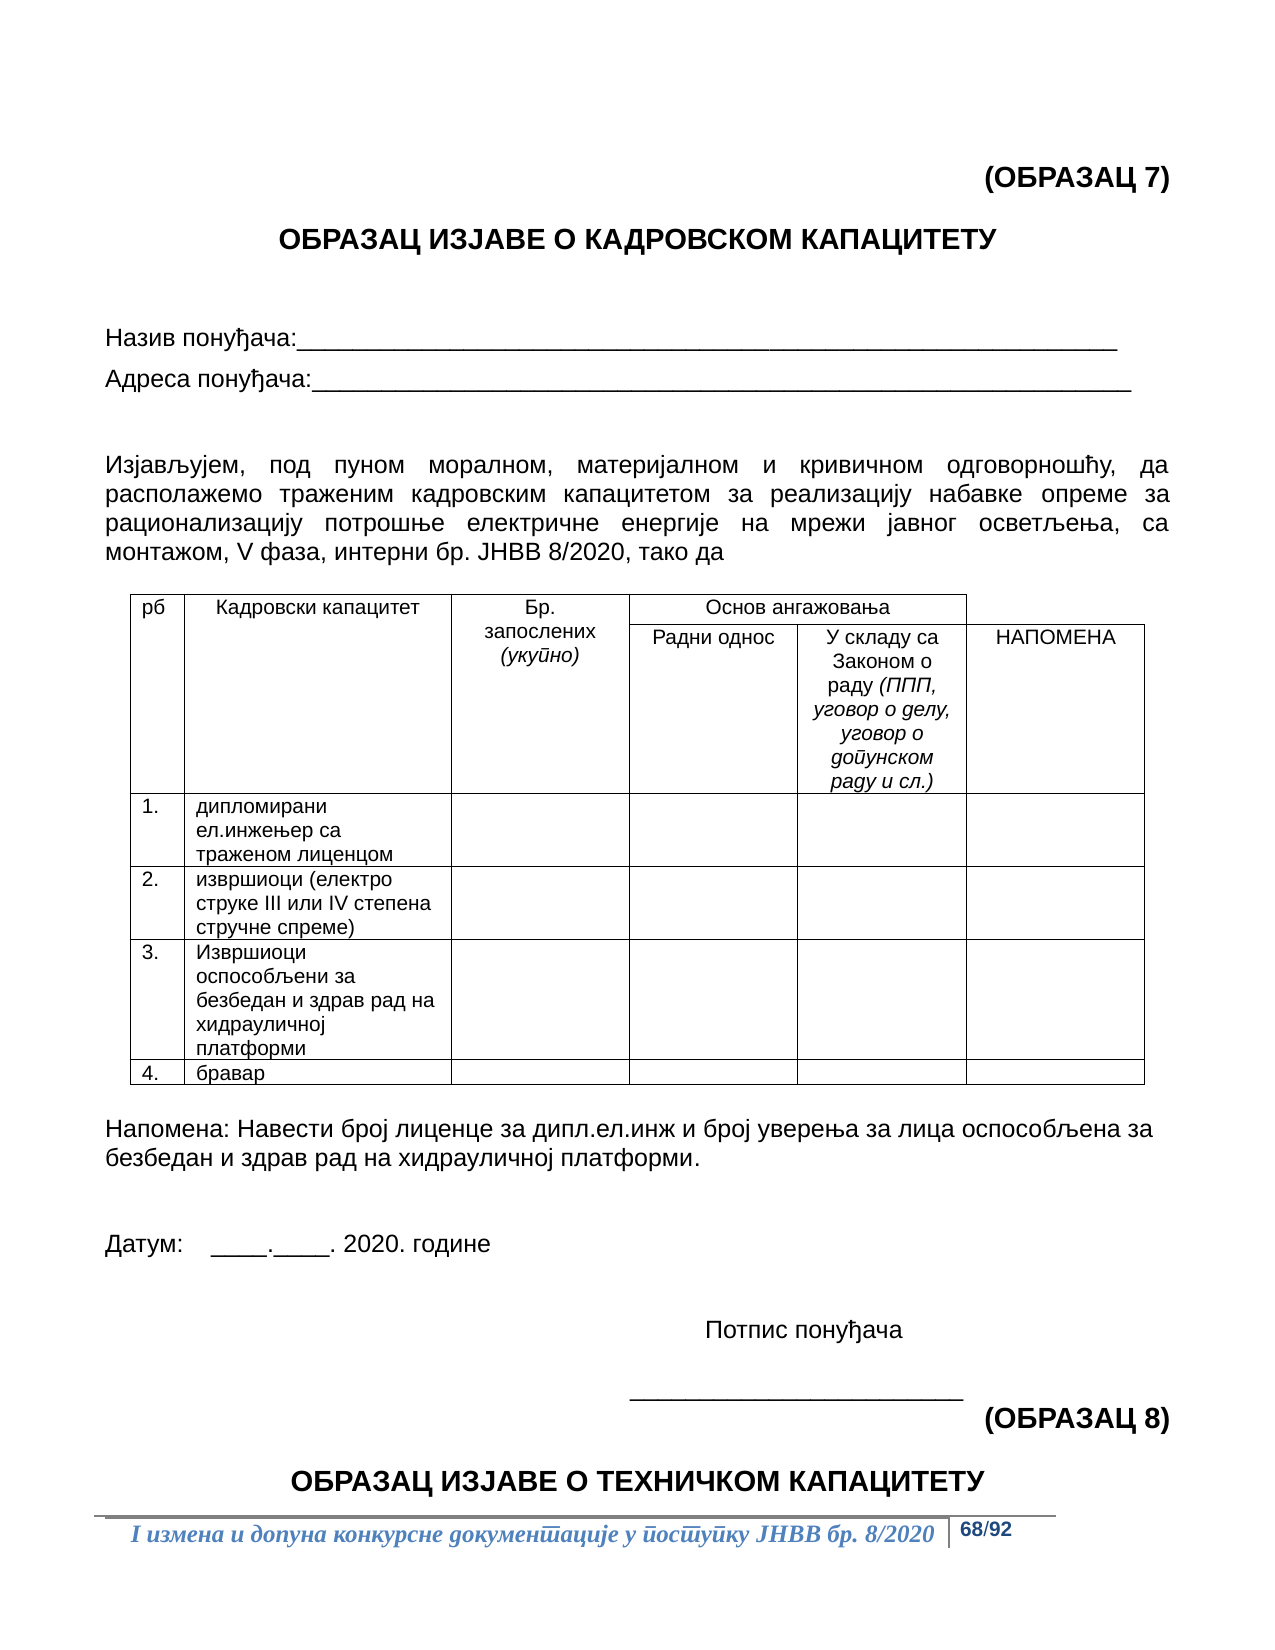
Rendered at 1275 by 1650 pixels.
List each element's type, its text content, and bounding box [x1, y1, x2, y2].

text Датум: ____.____. 2020. године [105, 1229, 1170, 1258]
table_header Бр. запослених (укупно) [452, 595, 629, 793]
table_cell 3. [131, 940, 184, 1059]
table_cell 4. [131, 1060, 184, 1084]
table_cell 2. [131, 867, 184, 938]
text Адреса понуђача:___________________________________________________________ [105, 364, 1170, 393]
table_cell Радни однос [630, 625, 797, 793]
table_cell [798, 940, 966, 1059]
table_cell [452, 794, 629, 866]
table_cell [798, 794, 966, 866]
text Назив понуђача:___________________________________________________________ [105, 323, 1170, 351]
table_cell [452, 1060, 629, 1084]
text (ОБРАЗАЦ 8) [105, 1402, 1170, 1435]
table_cell [452, 940, 629, 1059]
table_cell [967, 794, 1144, 866]
table_cell дипломирани ел.инжењер са траженом лиценцом [185, 794, 451, 866]
table_header Основ ангажовања [630, 595, 966, 624]
table_cell извршиоци (електро струке III или IV степена стручне спреме) [185, 867, 451, 938]
text Потпис понуђача [630, 1315, 1170, 1344]
text (ОБРАЗАЦ 7) [105, 160, 1170, 193]
table_cell [630, 867, 797, 938]
table_cell [630, 1060, 797, 1084]
table_cell бравар [185, 1060, 451, 1084]
table_cell [798, 867, 966, 938]
table_cell 1. [131, 794, 184, 866]
table_header рб [131, 595, 184, 793]
table_cell Извршиоци оспособљени за безбедан и здрав рад на хидрауличној платформи [185, 940, 451, 1059]
table_cell [967, 940, 1144, 1059]
text Изјављујем, под пуном моралном, материјалном и кривичном одговорношћу, да располажемо траженим кадровским капацитетом за реализацију набавке опреме за рационализацију потрошње електричне енергије на мрежи јавног осветљења, са монтажом, V фаза, интерни бр. ЈНВВ 8/2020, тако да [105, 450, 1170, 565]
text Напомена: Навести број лиценце за дипл.ел.инж и број уверења за лица оспособљена за безбедан и здрав рад на хидрауличној платформи. [105, 1114, 1170, 1172]
table_cell У складу са Законом о раду (ППП, уговор о делу, уговор о допунском раду и сл.) [798, 625, 966, 793]
table_cell [630, 794, 797, 866]
table_cell [630, 940, 797, 1059]
table_cell [452, 867, 629, 938]
table_cell [798, 1060, 966, 1084]
text ОБРАЗАЦ ИЗЈАВЕ О ТЕХНИЧКОМ КАПАЦИТЕТУ [105, 1464, 1170, 1497]
table_cell НАПОМЕНА [967, 625, 1144, 793]
table_cell [967, 867, 1144, 938]
text ОБРАЗАЦ ИЗЈАВЕ О КАДРОВСКОМ КАПАЦИТЕТУ [105, 222, 1170, 256]
text ________________________ [105, 1373, 1170, 1402]
table_cell [967, 1060, 1144, 1084]
table_header Кадровски капацитет [185, 595, 451, 793]
